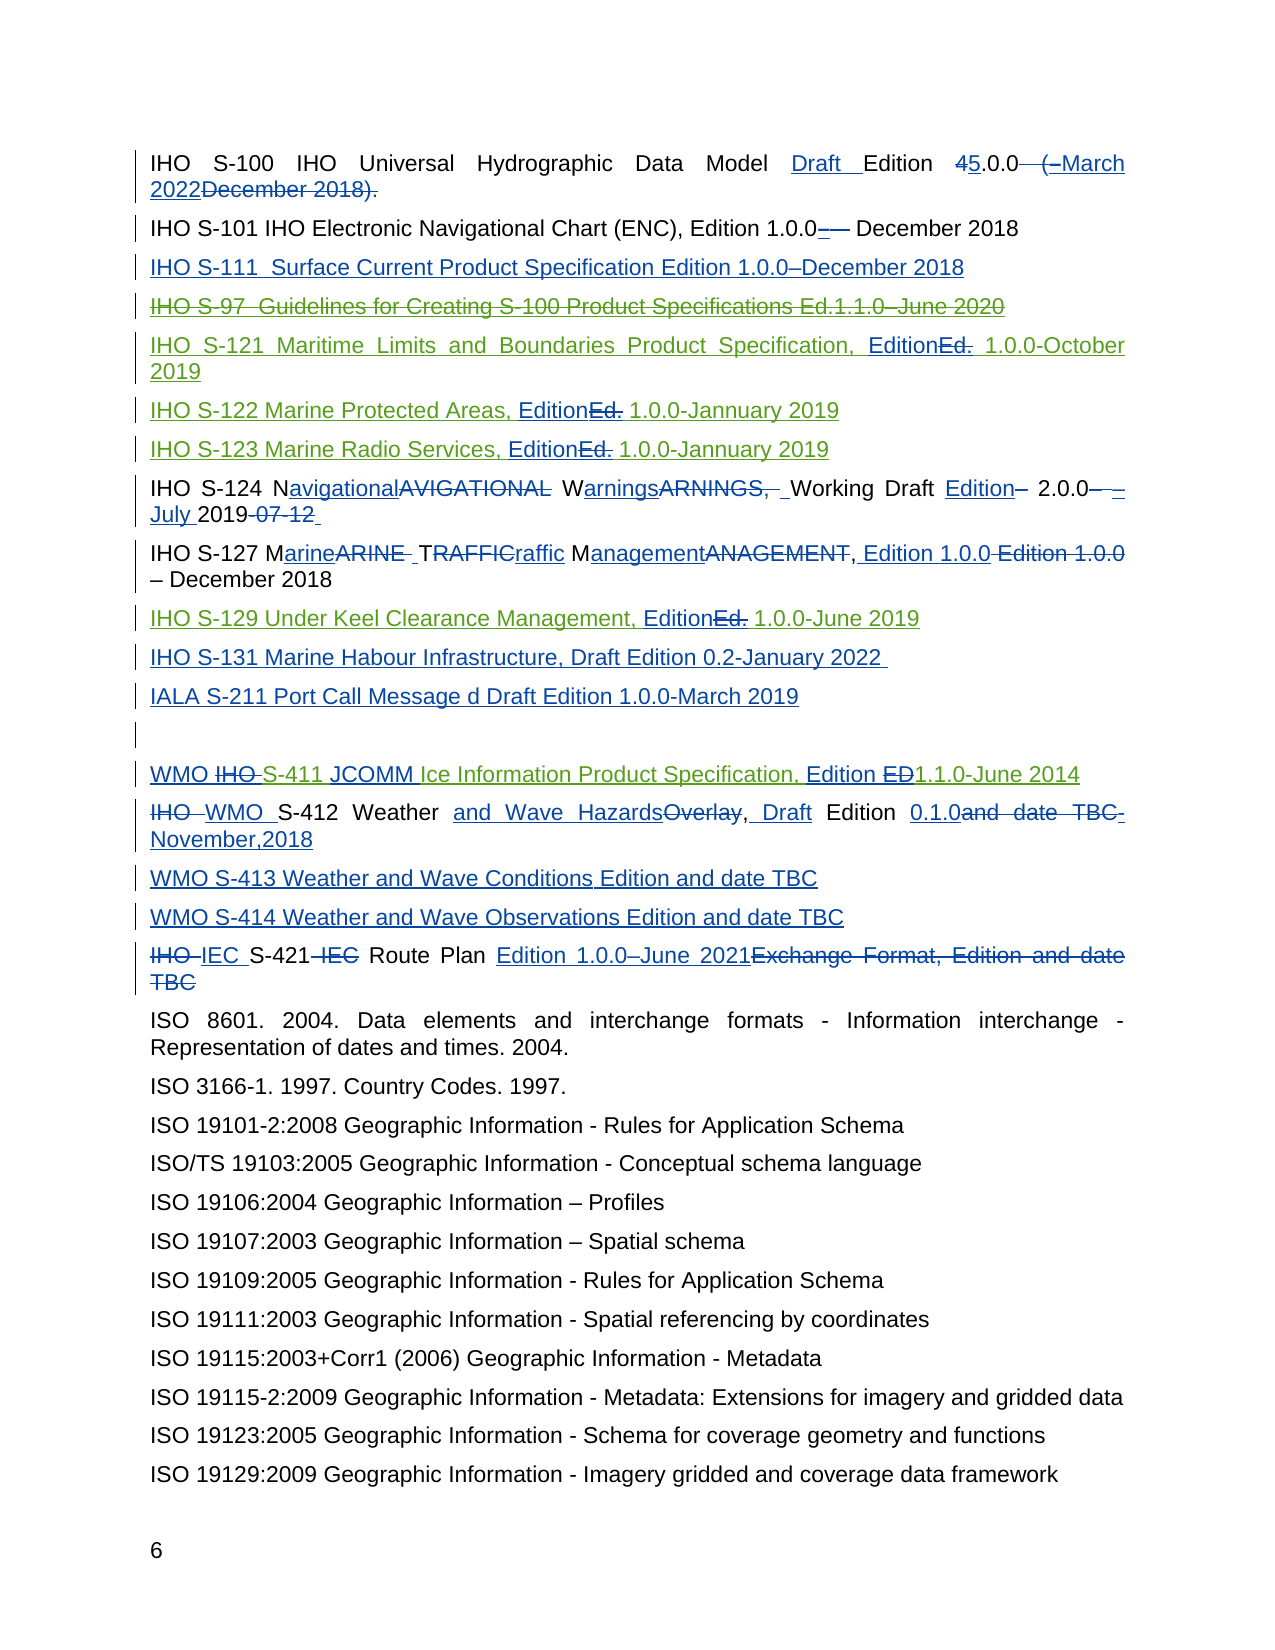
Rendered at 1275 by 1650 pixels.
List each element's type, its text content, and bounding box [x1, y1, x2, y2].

text IHO S-101 IHO Electronic Navigational Chart (ENC), Edition 1.0.0 December 2018 [150, 215, 1125, 242]
text S-421 Route Plan [150, 942, 1125, 995]
text ISO 19109:2005 Geographic Information - Rules for Application Schema [150, 1267, 1125, 1293]
text S-412 Weather , Edition [150, 799, 1125, 852]
text ISO 3166-1. 1997. Country Codes. 1997. [150, 1073, 1125, 1099]
text ISO/TS 19103:2005 Geographic Information - Conceptual schema language [150, 1150, 1125, 1177]
text ISO 19101-2:2008 Geographic Information - Rules for Application Schema [150, 1112, 1125, 1138]
text ISO 19123:2005 Geographic Information - Schema for coverage geometry and functions [150, 1422, 1125, 1449]
text ISO 19111:2003 Geographic Information - Spatial referencing by coordinates [150, 1306, 1125, 1332]
text ISO 8601. 2004. Data elements and interchange formats - Information interchange - Representation of dates and times. 2004. [150, 1007, 1125, 1060]
text ISO 19115:2003+Corr1 (2006) Geographic Information - Metadata [150, 1345, 1125, 1371]
text ISO 19129:2009 Geographic Information - Imagery gridded and coverage data framework [150, 1461, 1125, 1488]
text IHO S-100 IHO Universal Hydrographic Data Model Edition .0.0 [150, 150, 1125, 203]
text ISO 19106:2004 Geographic Information – Profiles [150, 1189, 1125, 1216]
text ISO 19115-2:2009 Geographic Information - Metadata: Extensions for imagery and gridded data [150, 1383, 1125, 1410]
text IHO S-127 MT M,– December 2018 [150, 540, 1125, 593]
text ISO 19107:2003 Geographic Information – Spatial schema [150, 1228, 1125, 1254]
text IHO S-124 N WWorking Draft 2.0.02019 [150, 475, 1125, 527]
